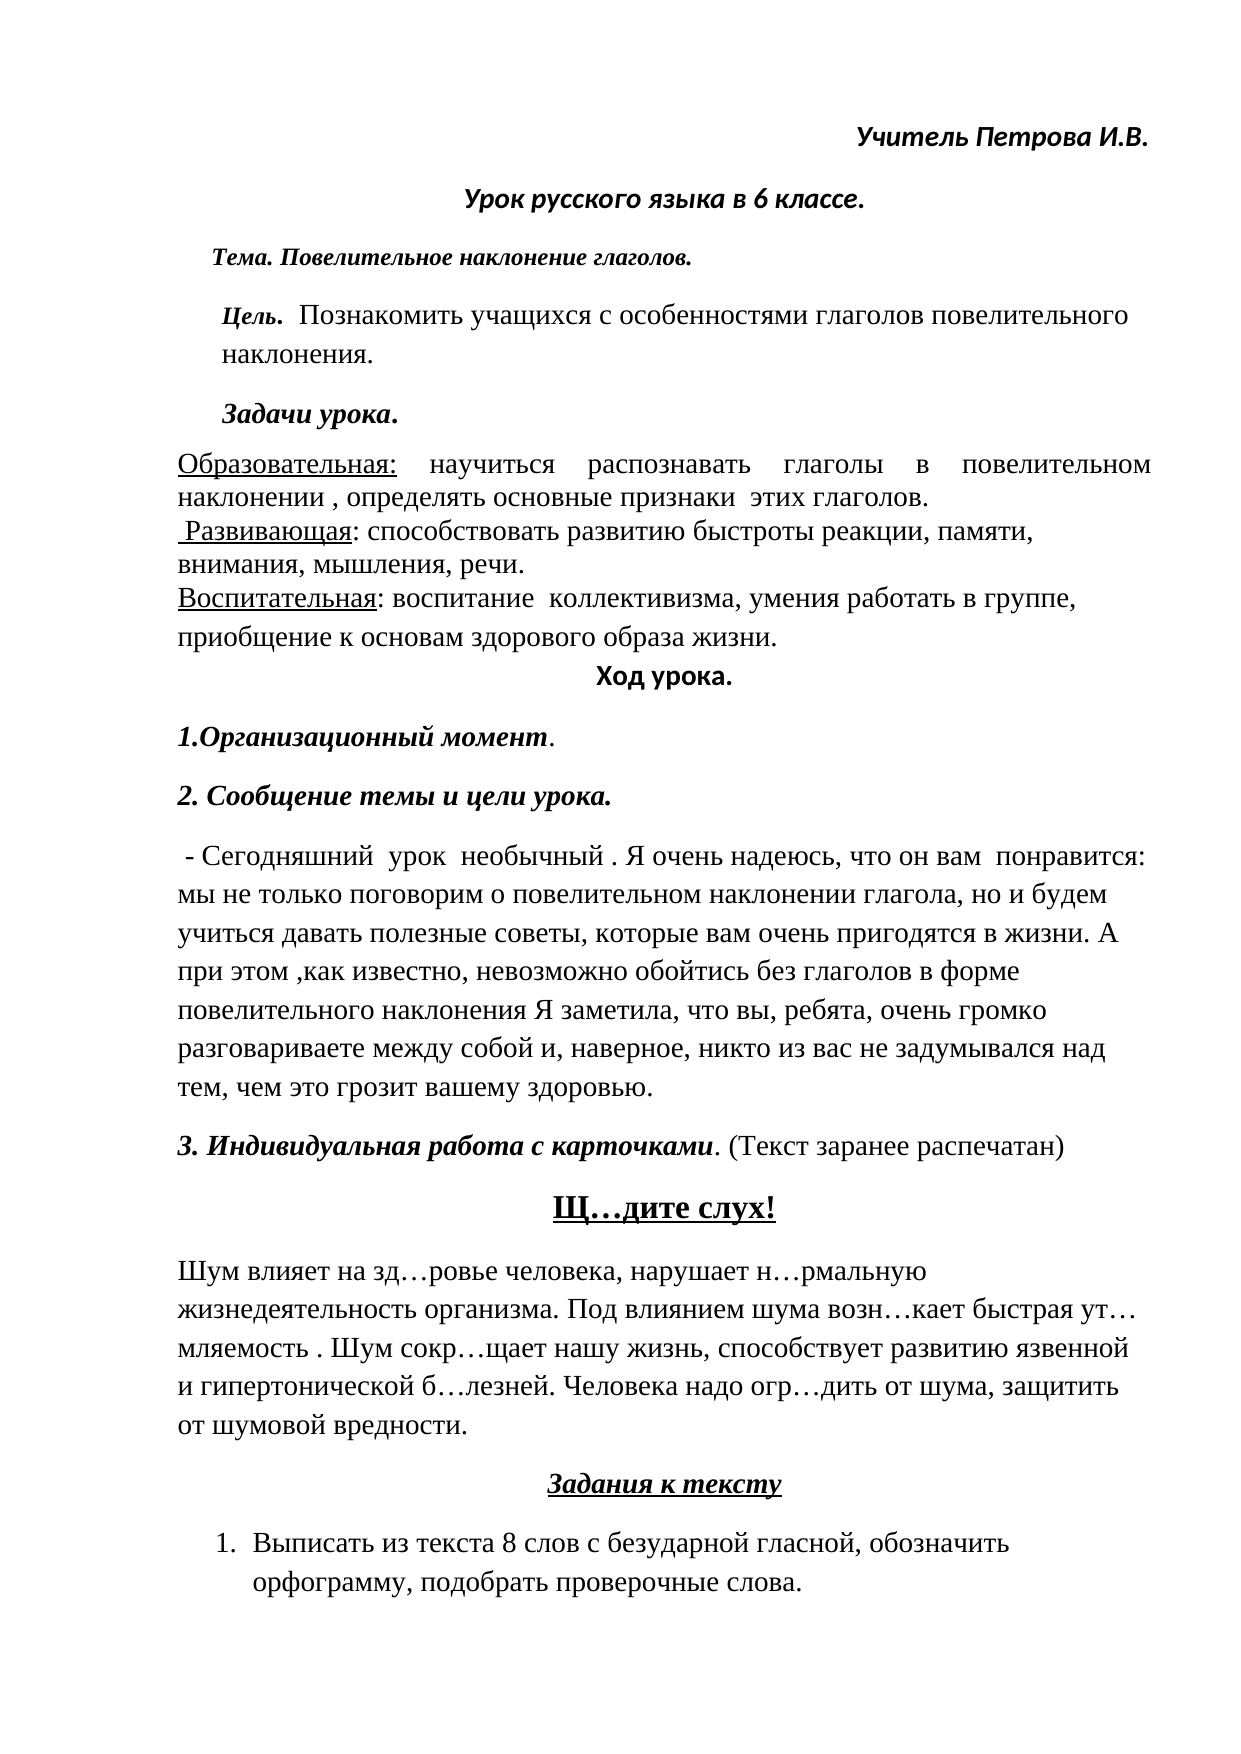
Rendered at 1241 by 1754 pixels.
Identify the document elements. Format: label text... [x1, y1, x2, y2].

text Задания к тексту [177, 1466, 1152, 1500]
text Цель. Познакомить учащихся с особенностями глаголов повелительного наклонения. [222, 296, 1152, 370]
text Образовательная: научиться распознавать глаголы в повелительном наклонении , определять основные признаки этих глаголов. [177, 446, 1152, 513]
text 1.Организационный момент. [177, 719, 1152, 753]
text Задачи урока. [215, 396, 1152, 429]
text 2. Сообщение темы и цели урока. [177, 778, 1152, 812]
list Выписать из текста 8 слов с безударной гласной, обозначить орфограмму, подобрать проверочные слова. [215, 1526, 1152, 1598]
text Развивающая: способствовать развитию быстроты реакции, памяти, внимания, мышления, речи. [177, 513, 1152, 580]
text Урок русского языка в 6 классе. [177, 180, 1152, 216]
text 3. Индивидуальная работа с карточками. (Текст заранее распечатан) [177, 1128, 1152, 1162]
text Ход урока. [177, 657, 1152, 693]
text Шум влияет на зд…ровье человека, нарушает н…рмальную жизнедеятельность организма. Под влиянием шума возн…кает быстрая ут…мляемость . Шум сокр…щает нашу жизнь, способствует развитию язвенной и гипертонической б…лезней. Человека надо огр…дить от шума, защитить от шумовой вредности. [177, 1253, 1152, 1440]
text - Сегодняшний урок необычный . Я очень надеюсь, что он вам понравится: мы не только поговорим о повелительном наклонении глагола, но и будем учиться давать полезные советы, которые вам очень пригодятся в жизни. А при этом ,как известно, невозможно обойтись без глаголов в форме повелительного наклонения Я заметила, что вы, ребята, очень громко разговариваете между собой и, наверное, никто из вас не задумывался над тем, чем это грозит вашему здоровью. [177, 838, 1152, 1103]
text Тема. Повелительное наклонение глаголов. [177, 242, 1152, 270]
text Учитель Петрова И.В. [177, 118, 1152, 154]
text Щ…дите слух! [177, 1188, 1152, 1226]
text Воспитательная: воспитание коллективизма, умения работать в группе, приобщение к основам здорового образа жизни. [177, 580, 1152, 652]
